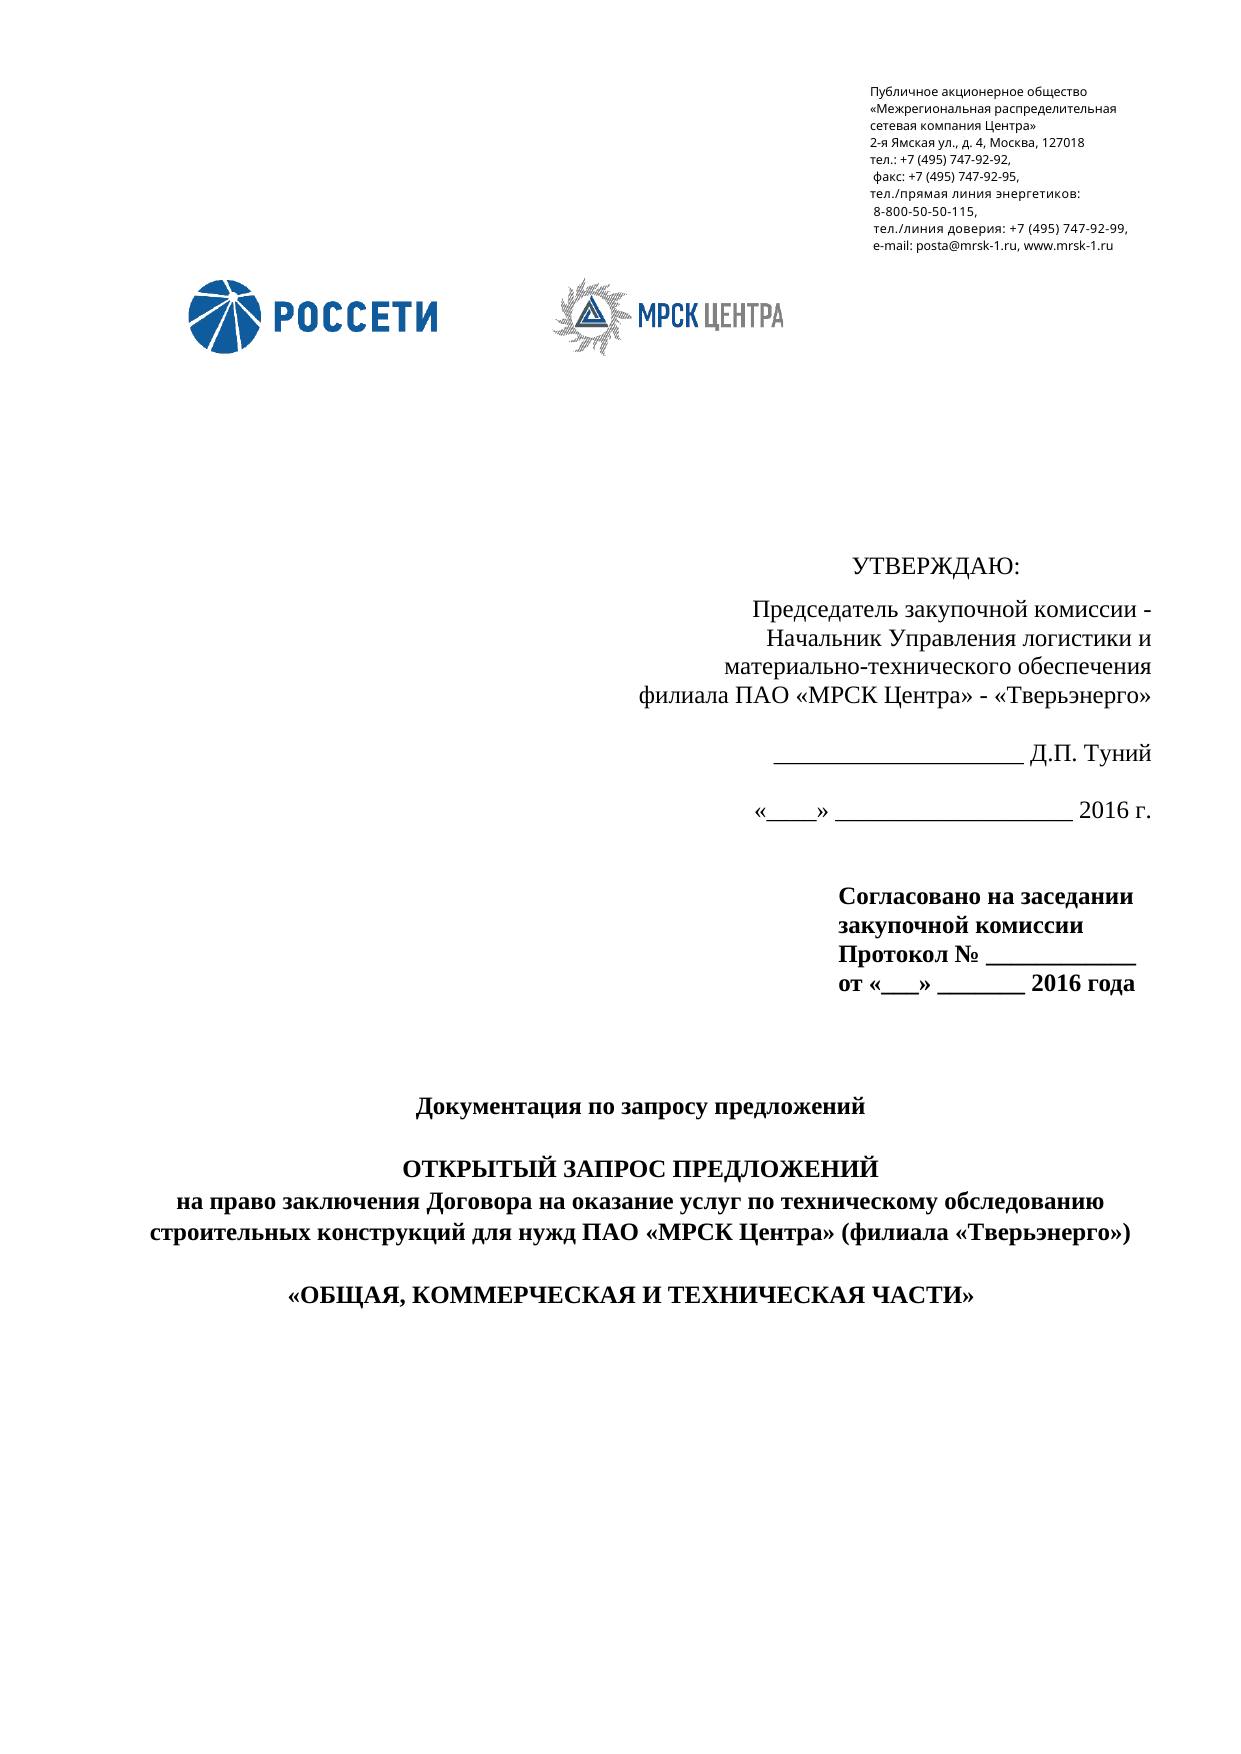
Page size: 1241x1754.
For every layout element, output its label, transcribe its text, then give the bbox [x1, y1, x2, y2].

text Согласовано на заседании [838, 881, 1152, 910]
text филиала ПАО «МРСК Центра» - «Тверьэнерго» [129, 680, 1152, 709]
text «ОБЩАЯ, КОММЕРЧЕСКАЯ и техническая ЧАСТИ» [73, 1280, 1183, 1309]
text ____________________ Д.П. Туний [129, 738, 1152, 766]
text Председатель закупочной комиссии - [129, 594, 1152, 623]
text Документация по запросу предложений [129, 1091, 1152, 1120]
text на право заключения Договора на оказание услуг по техническому обследованию строительных конструкций для нужд ПАО «МРСК Центра» (филиала «Тверьэнерго») [129, 1186, 1152, 1246]
text материально-технического обеспечения [129, 651, 1152, 680]
text «____» ___________________ 2016 г. [720, 795, 1152, 824]
text ОТКРЫТЫЙ ЗАПРОС ПРЕДЛОЖЕНИЙ [129, 1154, 1152, 1183]
picture [188, 278, 784, 356]
text Протокол № ____________ [838, 939, 1152, 968]
text от «___» _______ 2016 года [838, 968, 1152, 996]
text УТВЕРЖДАЮ: [720, 551, 1152, 579]
text Начальник Управления логистики и [129, 623, 1152, 651]
text закупочной комиссии [838, 910, 1152, 939]
